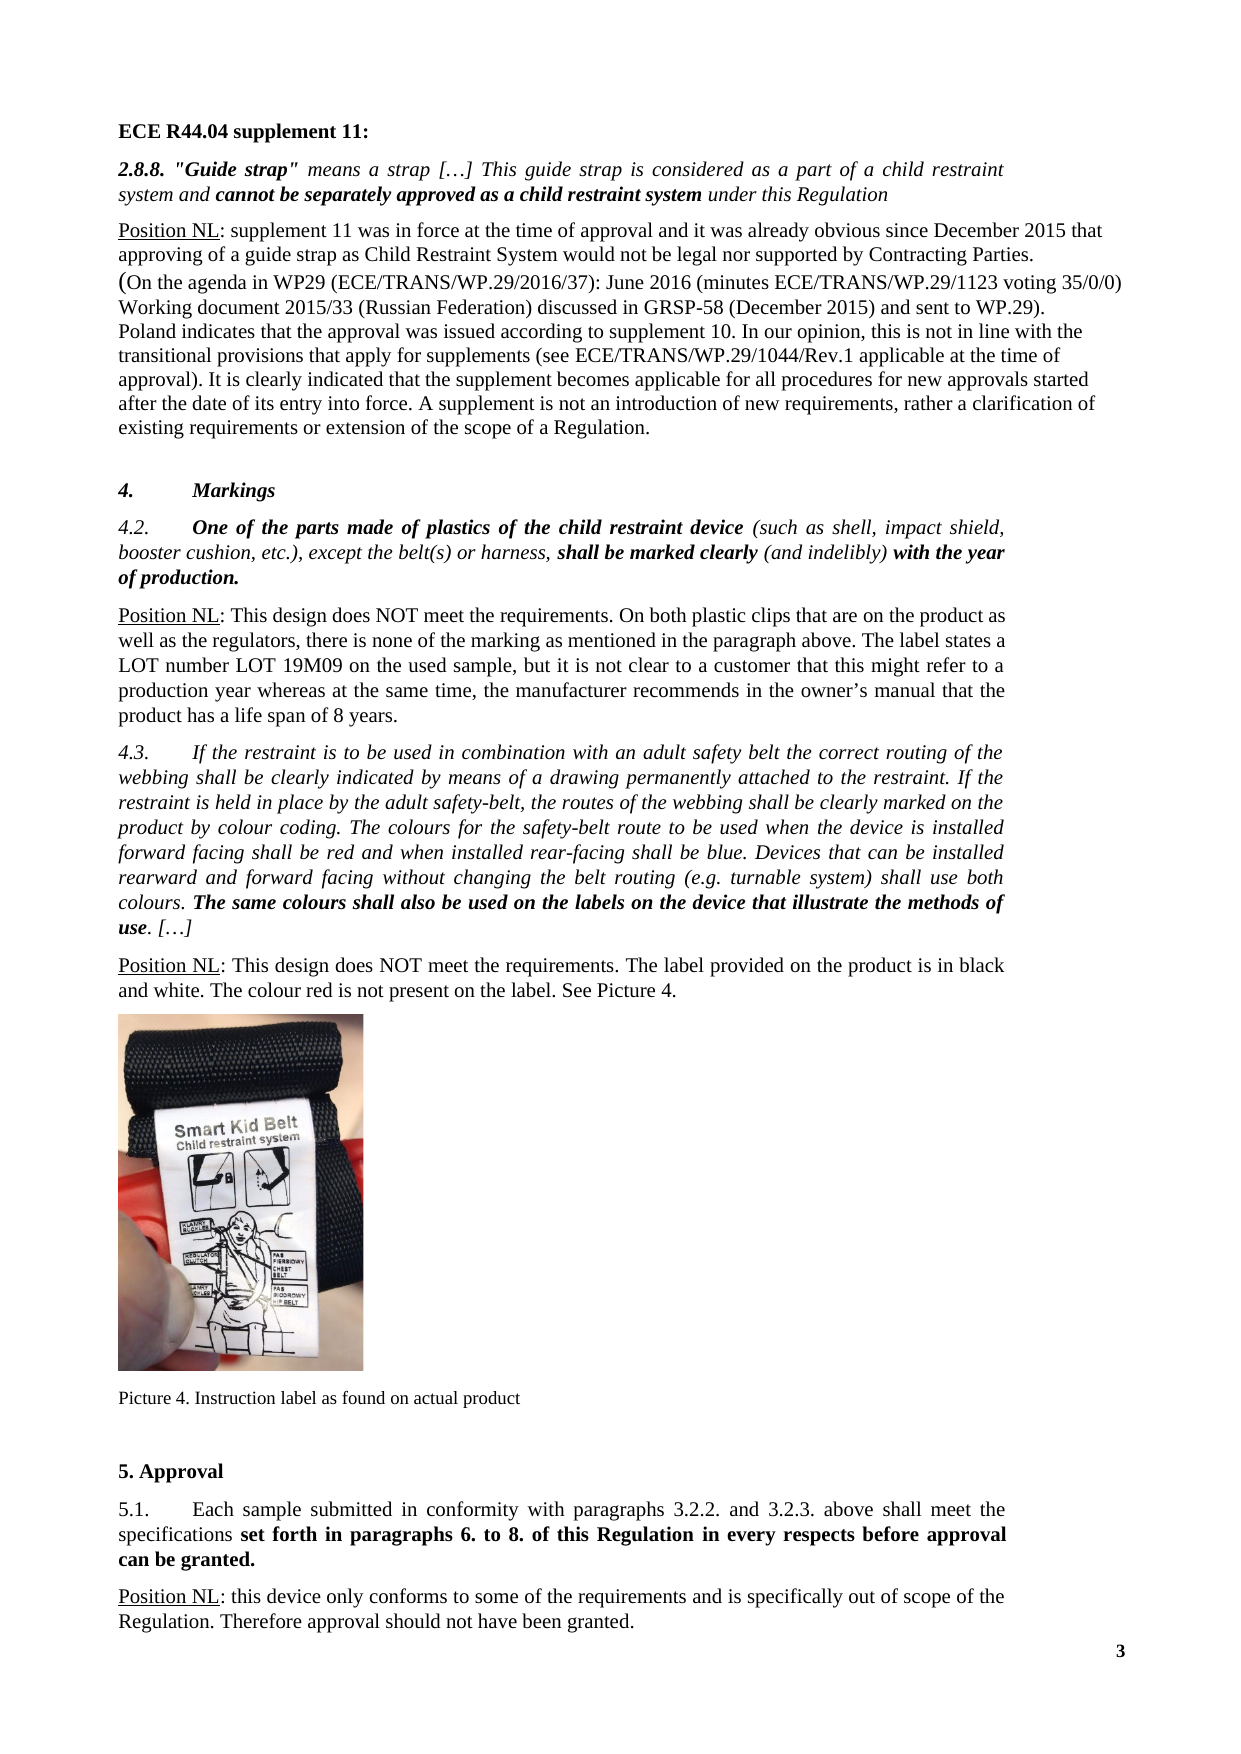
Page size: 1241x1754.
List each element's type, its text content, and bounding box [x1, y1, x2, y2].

text Position NL: supplement 11 was in force at the time of approval and it was already obvious since December 2015 that approving of a guide strap as Child Restraint System would not be legal nor supported by Contracting Parties. (On the agenda in WP29 (ECE/TRANS/WP.29/2016/37): June 2016 (minutes ECE/TRANS/WP.29/1123 voting 35/0/0) [118, 218, 1125, 295]
text Picture 4. Instruction label as found on actual product [118, 1383, 1007, 1408]
text Position NL: This design does NOT meet the requirements. On both plastic clips that are on the product as well as the regulators, there is none of the marking as mentioned in the paragraph above. The label states a LOT number LOT 19M09 on the used sample, but it is not clear to a customer that this might refer to a production year whereas at the same time, the manufacturer recommends in the owner’s manual that the product has a life span of 8 years. [118, 602, 1007, 727]
text Position NL: this device only conforms to some of the requirements and is specifically out of scope of the Regulation. Therefore approval should not have been granted. [118, 1583, 1007, 1633]
picture [118, 1014, 364, 1371]
text Working document 2015/33 (Russian Federation) discussed in GRSP-58 (December 2015) and sent to WP.29). [118, 295, 1125, 319]
text 4.3. If the restraint is to be used in combination with an adult safety belt the correct routing of the webbing shall be clearly indicated by means of a drawing permanently attached to the restraint. If the restraint is held in place by the adult safety-belt, the routes of the webbing shall be clearly marked on the product by colour coding. The colours for the safety-belt route to be used when the device is installed forward facing shall be red and when installed rear-facing shall be blue. Devices that can be installed rearward and forward facing without changing the belt routing (e.g. turnable system) shall use both colours. The same colours shall also be used on the labels on the device that illustrate the methods of use. […] [118, 739, 1007, 939]
text 5. Approval [118, 1458, 1007, 1483]
text 4.2. One of the parts made of plastics of the child restraint device (such as shell, impact shield, booster cushion, etc.), except the belt(s) or harness, shall be marked clearly (and indelibly) with the year of production. [118, 514, 1007, 589]
text Poland indicates that the approval was issued according to supplement 10. In our opinion, this is not in line with the transitional provisions that apply for supplements (see ECE/TRANS/WP.29/1044/Rev.1 applicable at the time of approval). It is clearly indicated that the supplement becomes applicable for all procedures for new approvals started after the date of its entry into force. A supplement is not an introduction of new requirements, rather a clarification of existing requirements or extension of the scope of a Regulation. [118, 319, 1125, 439]
text Position NL: This design does NOT meet the requirements. The label provided on the product is in black and white. The colour red is not present on the label. See Picture 4. [118, 952, 1007, 1002]
text 2.8.8. "Guide strap" means a strap […] This guide strap is considered as a part of a child restraint system and cannot be separately approved as a child restraint system under this Regulation [118, 156, 1007, 206]
text 5.1. Each sample submitted in conformity with paragraphs 3.2.2. and 3.2.3. above shall meet the specifications set forth in paragraphs 6. to 8. of this Regulation in every respects before approval can be granted. [118, 1496, 1007, 1571]
text 4. Markings [118, 477, 1007, 502]
text ECE R44.04 supplement 11: [118, 118, 1007, 143]
